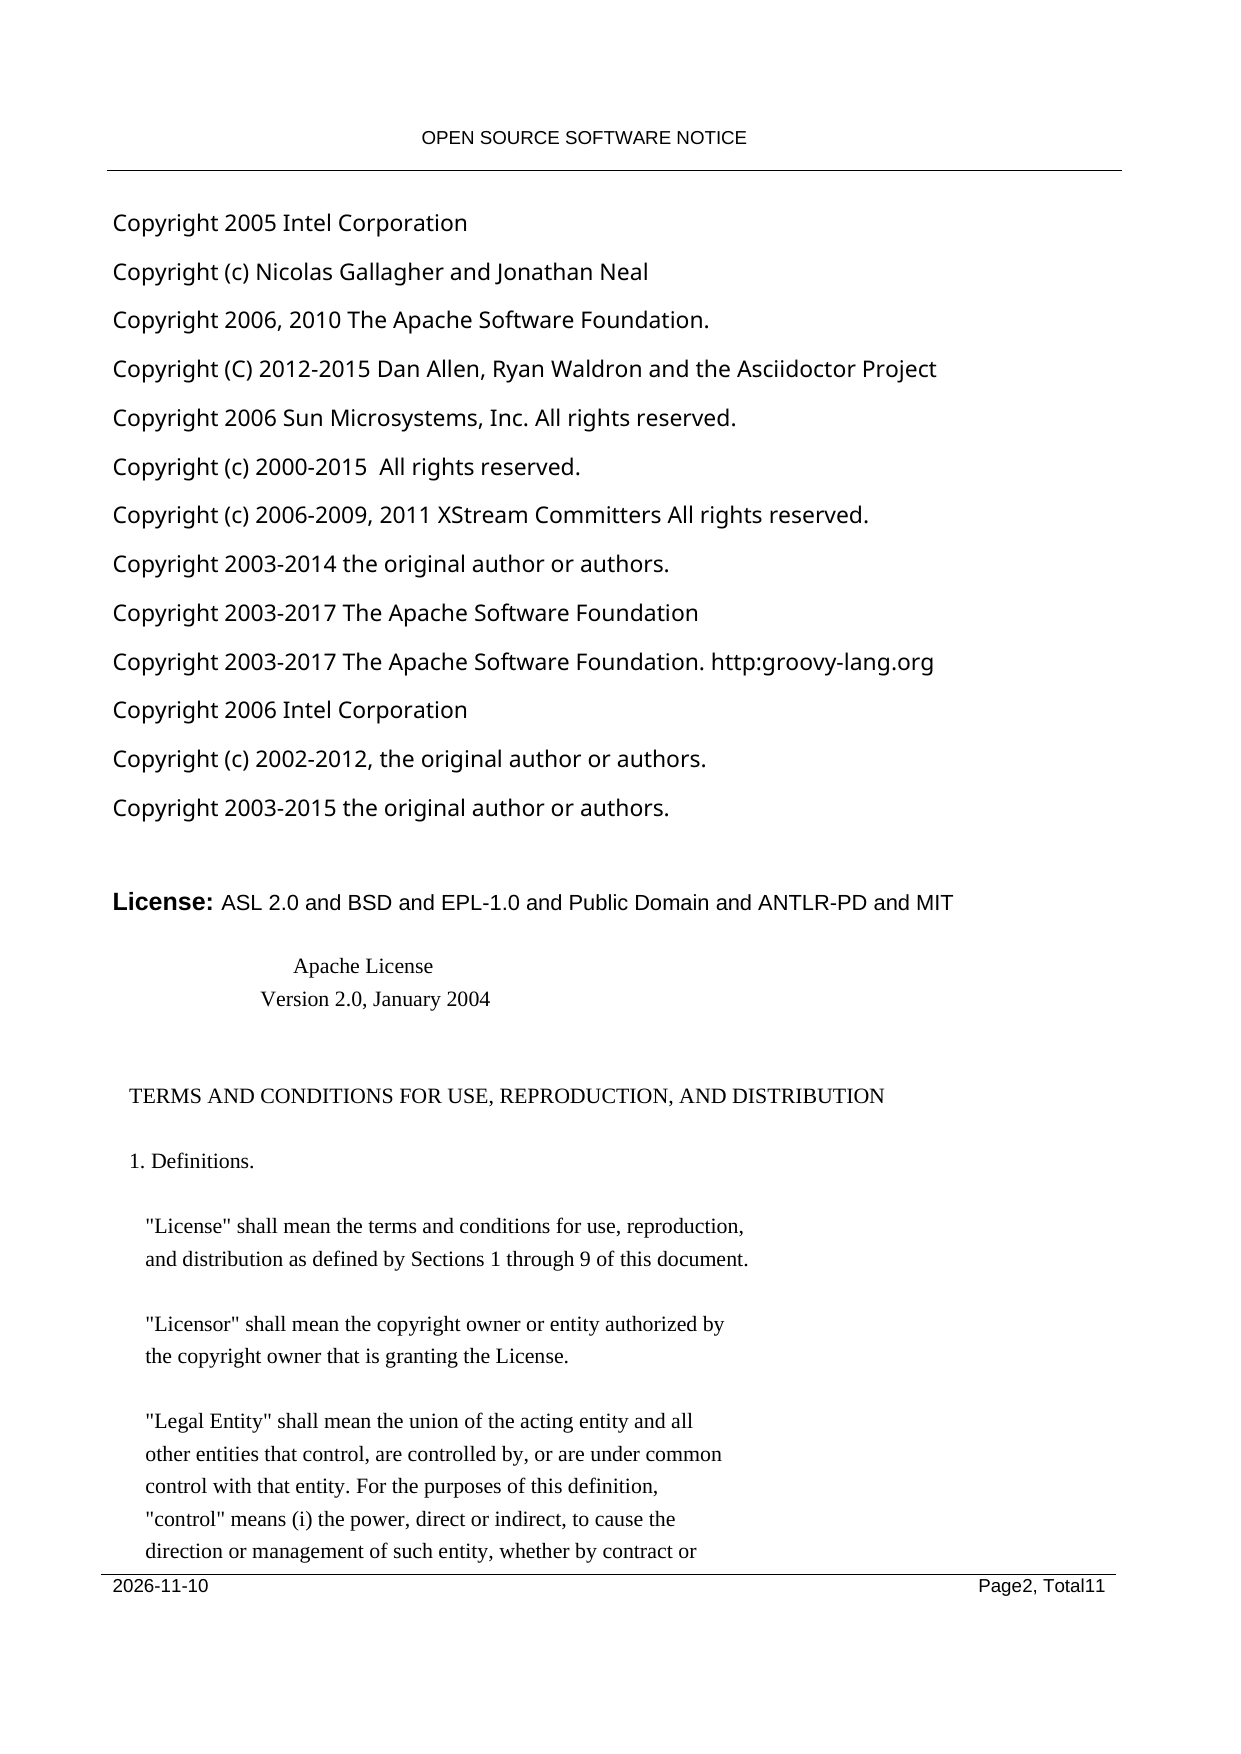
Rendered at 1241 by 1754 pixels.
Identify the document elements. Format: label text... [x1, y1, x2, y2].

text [112, 917, 1128, 1567]
text License: ASL 2.0 and BSD and EPL-1.0 and Public Domain and ANTLR-PD and MIT [112, 884, 1128, 917]
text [112, 206, 1128, 824]
